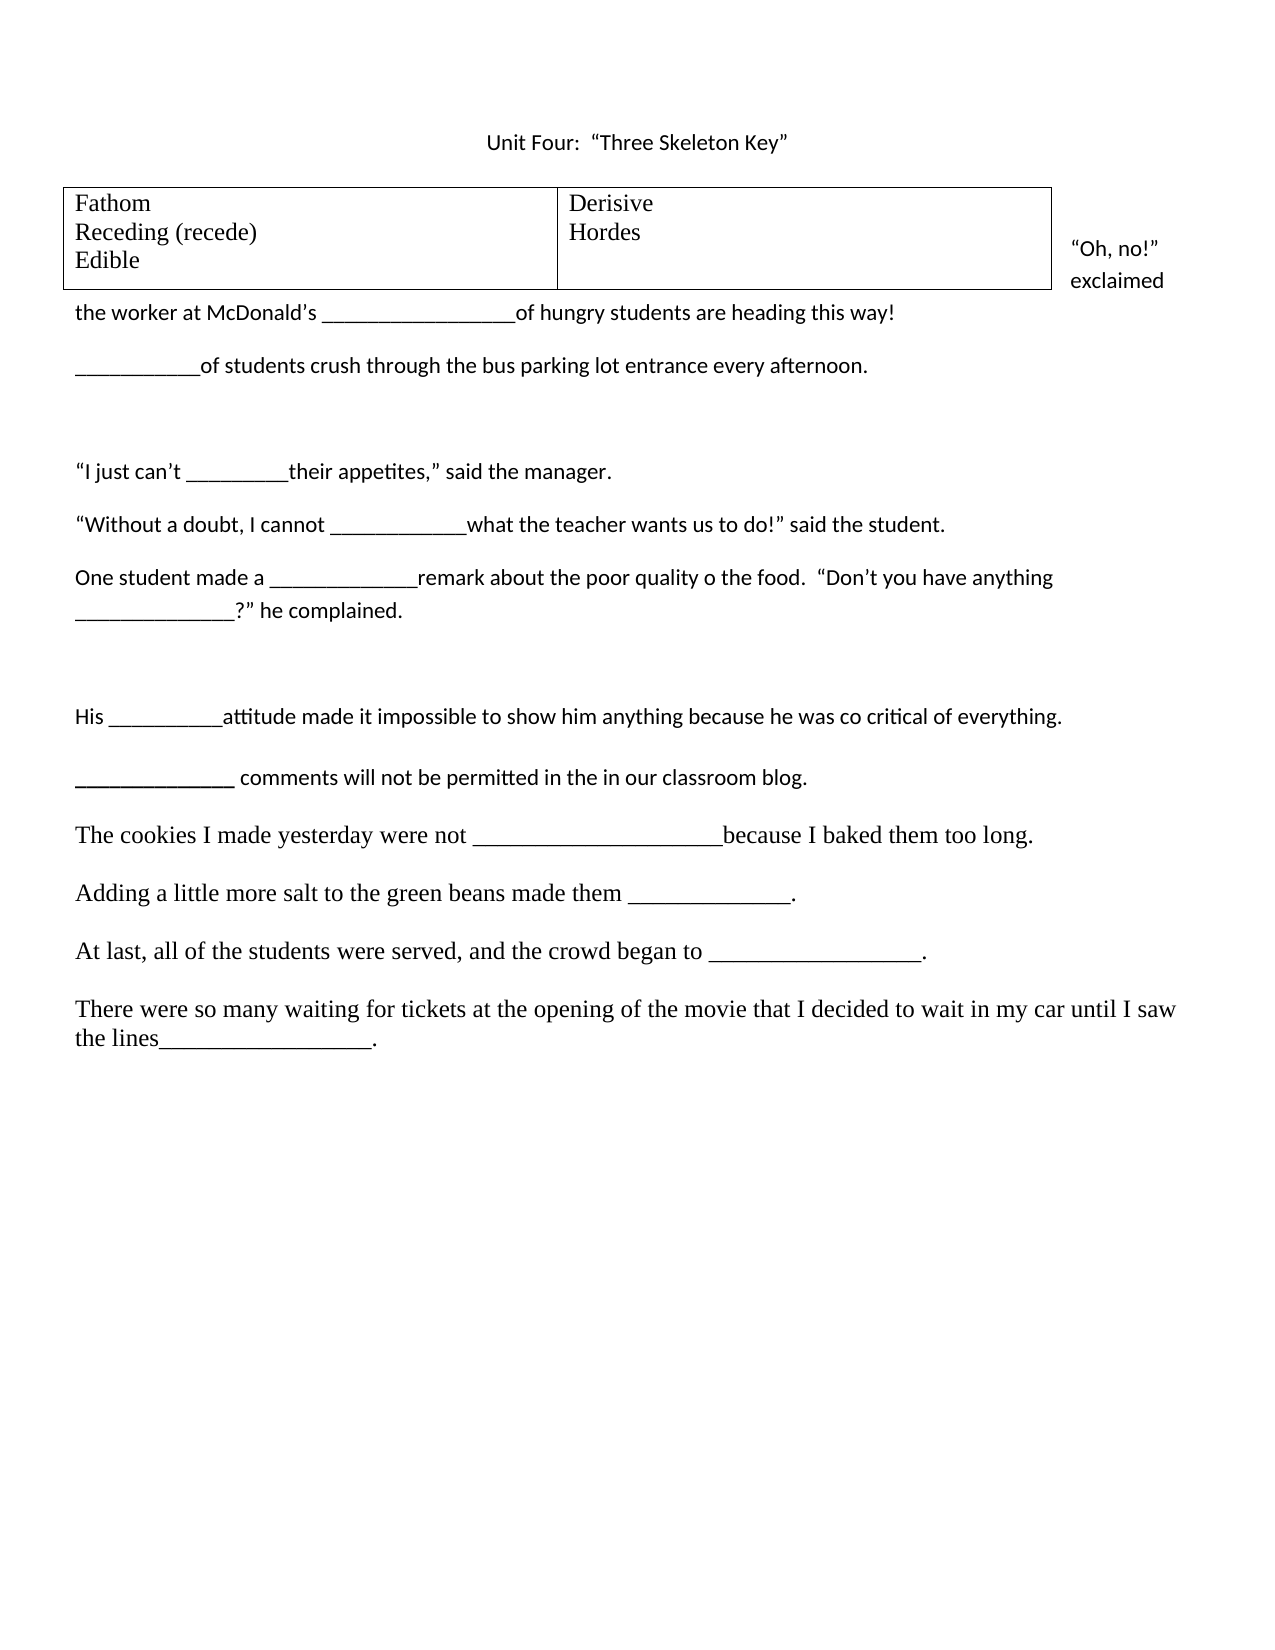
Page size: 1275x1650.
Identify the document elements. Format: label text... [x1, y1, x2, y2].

text “Oh, no!” exclaimed the worker at McDonald’s _________________of hungry students are heading this way! [75, 234, 1200, 326]
text One student made a _____________remark about the poor quality o the food. “Don’t you have anything ______________?” he complained. [75, 563, 1200, 624]
table_header Derisive Hordes [558, 188, 1051, 288]
text “I just can’t _________their appetites,” said the manager. [75, 457, 1200, 486]
text “Without a doubt, I cannot ____________what the teacher wants us to do!” said the student. [75, 511, 1200, 538]
table_header Fathom Receding (recede) Edible [64, 188, 557, 288]
text There were so many waiting for tickets at the opening of the movie that I decided to wait in my car until I saw the lines_________________. [75, 994, 1200, 1052]
text Adding a little more salt to the green beans made them _____________. [75, 878, 1200, 907]
text At last, all of the students were served, and the crowd began to _________________. [75, 936, 1200, 965]
text Unit Four: “Three Skeleton Key” [75, 128, 1200, 156]
text His __________attitude made it impossible to show him anything because he was co critical of everything. [75, 702, 1200, 730]
text ______________ comments will not be permitted in the in our classroom blog. [75, 763, 1200, 791]
text The cookies I made yesterday were not ____________________because I baked them too long. [75, 820, 1200, 849]
text ___________of students crush through the bus parking lot entrance every afternoon. [75, 351, 1200, 379]
